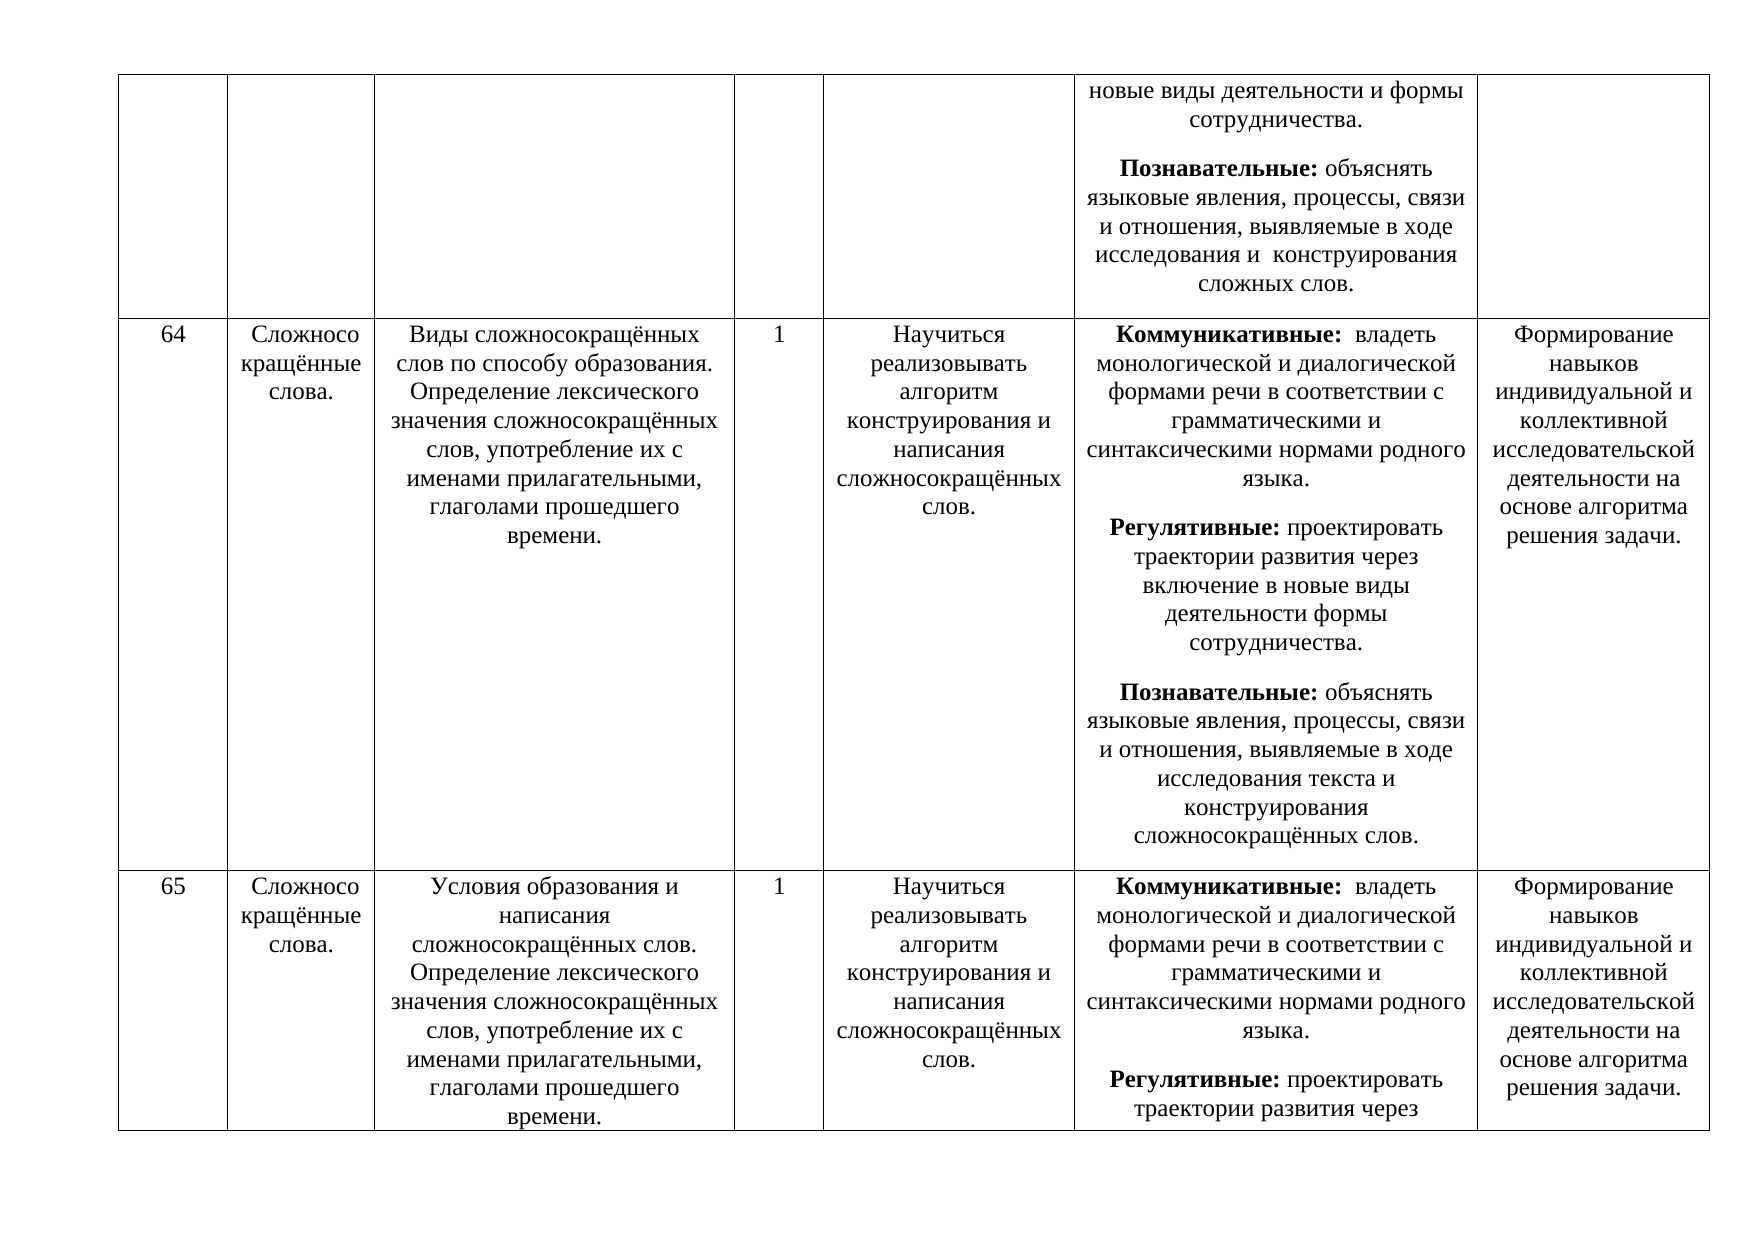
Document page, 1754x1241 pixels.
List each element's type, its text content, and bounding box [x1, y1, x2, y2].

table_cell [228, 871, 374, 1130]
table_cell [1478, 871, 1709, 1130]
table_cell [375, 871, 734, 1130]
table_cell 1 [735, 75, 823, 318]
table_cell 1 [735, 319, 823, 870]
table_cell 65 [119, 871, 227, 1130]
table_cell 1 [735, 871, 823, 1130]
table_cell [824, 75, 1074, 318]
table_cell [1478, 75, 1709, 318]
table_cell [375, 75, 734, 318]
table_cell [1075, 871, 1477, 1130]
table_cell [228, 75, 374, 318]
table_cell Формирование навыков индивидуальной и коллективной исследовательской деятельности на основе алгоритма решения задачи. [1478, 319, 1709, 870]
table_cell Сложносокращённые слова. [228, 319, 374, 870]
table_cell 63 [119, 75, 227, 318]
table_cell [1075, 75, 1477, 318]
table_cell Виды сложносокращённых слов по способу образования. Определение лексического значения сложносокращённых слов, употребление их с именами прилагательными, глаголами прошедшего времени. [375, 319, 734, 870]
table_cell Научиться реализовывать алгоритм конструирования и написания сложносокращённых слов. [824, 319, 1074, 870]
table_cell 64 [119, 319, 227, 870]
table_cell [824, 871, 1074, 1130]
